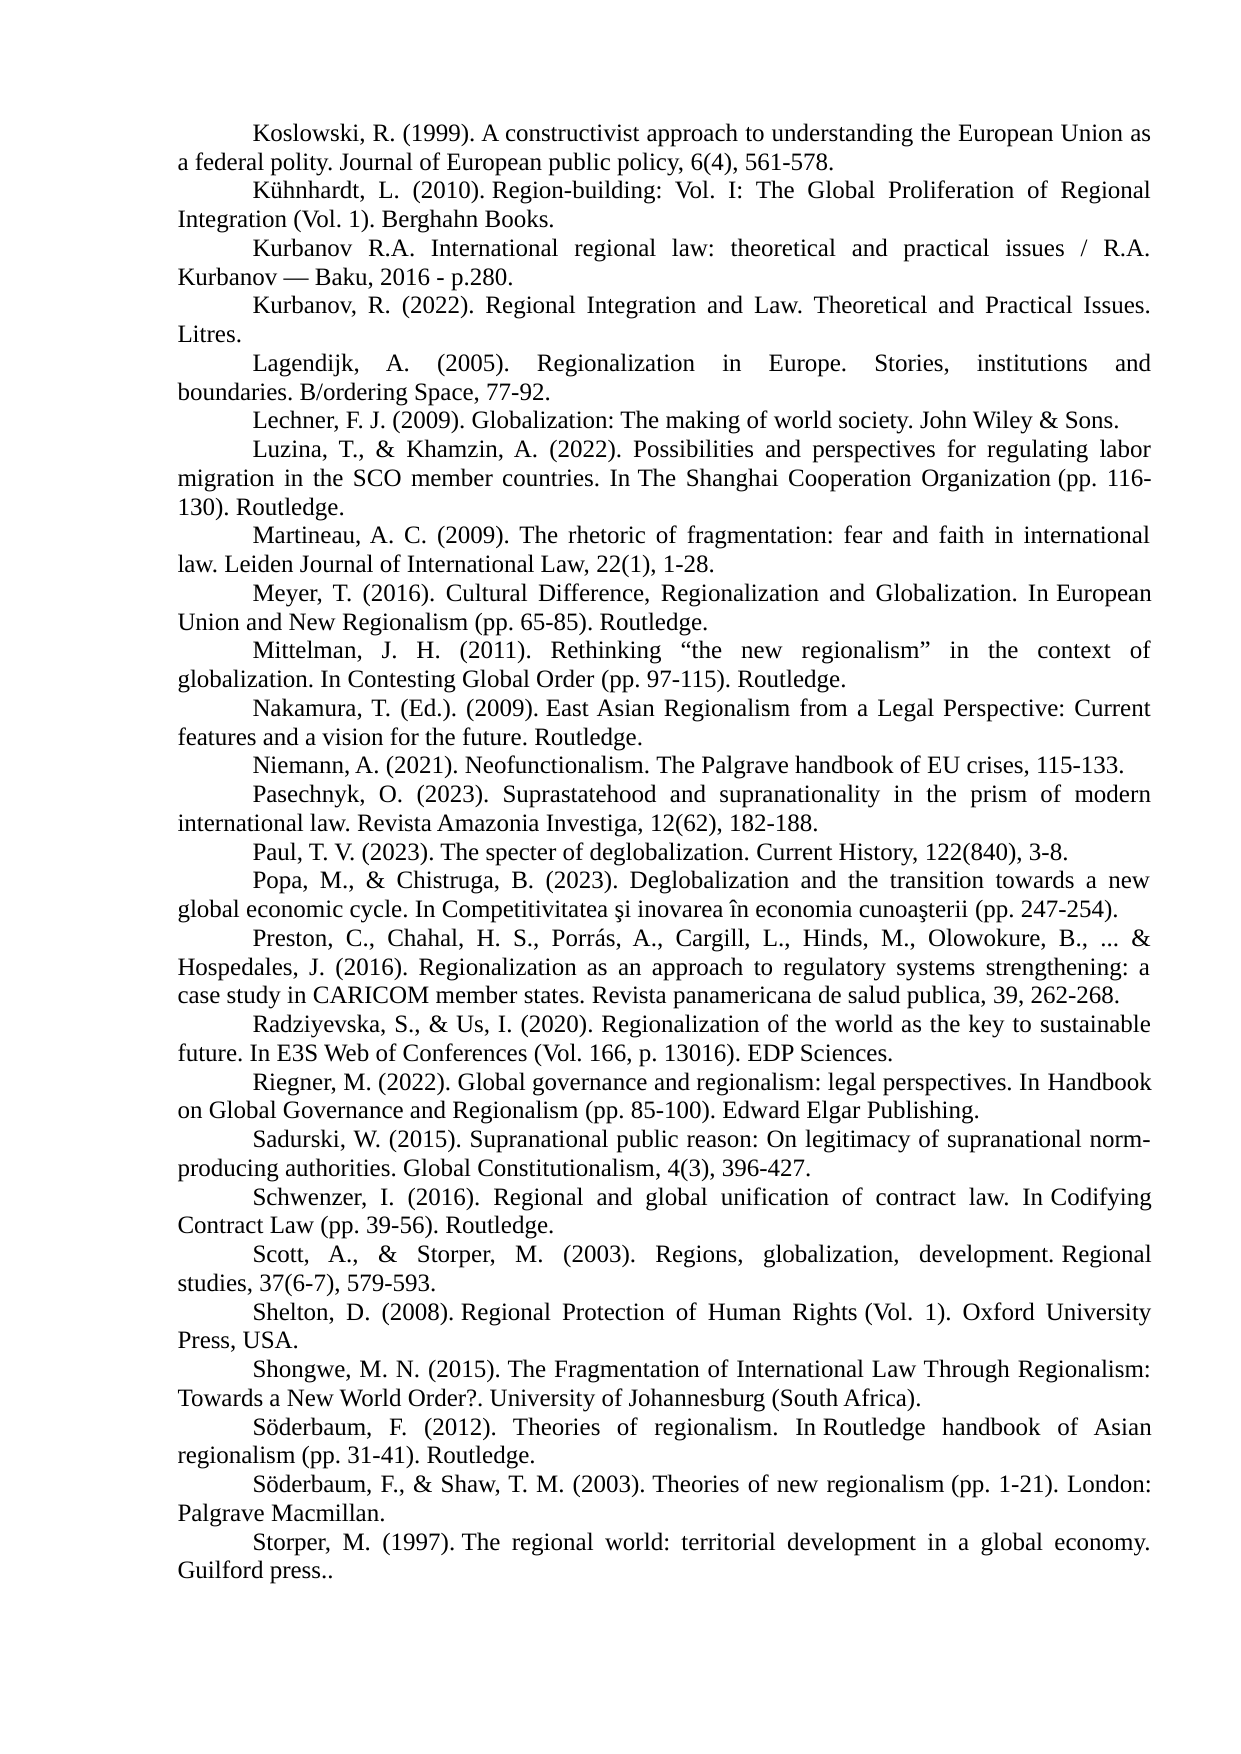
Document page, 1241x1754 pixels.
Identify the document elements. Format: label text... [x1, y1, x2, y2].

text Riegner, M. (2022). Global governance and regionalism: legal perspectives. In Handbook on Global Governance and Regionalism (pp. 85-100). Edward Elgar Publishing. [177, 1067, 1152, 1124]
text Schwenzer, I. (2016). Regional and global unification of contract law. In Codifying Contract Law (pp. 39-56). Routledge. [177, 1182, 1152, 1239]
text Söderbaum, F. (2012). Theories of regionalism. In Routledge handbook of Asian regionalism (pp. 31-41). Routledge. [177, 1412, 1152, 1469]
text Koslowski, R. (1999). A constructivist approach to understanding the European Union as a federal polity. Journal of European public policy, 6(4), 561-578. [177, 118, 1152, 176]
text Kurbanov R.A. International regional law: theoretical and practical issues / R.A. Kurbanov — Baku, 2016 - p.280. [177, 233, 1152, 291]
text Mittelman, J. H. (2011). Rethinking “the new regionalism” in the context of globalization. In Contesting Global Order (pp. 97-115). Routledge. [177, 636, 1152, 693]
text Scott, A., & Storper, M. (2003). Regions, globalization, development. Regional studies, 37(6-7), 579-593. [177, 1239, 1152, 1297]
text Sadurski, W. (2015). Supranational public reason: On legitimacy of supranational norm-producing authorities. Global Constitutionalism, 4(3), 396-427. [177, 1124, 1152, 1182]
text Popa, M., & Chistruga, B. (2023). Deglobalization and the transition towards a new global economic cycle. In Competitivitatea şi inovarea în economia cunoaşterii (pp. 247-254). [177, 866, 1152, 923]
text Lechner, F. J. (2009). Globalization: The making of world society. John Wiley & Sons. [177, 406, 1152, 434]
text Pasechnyk, O. (2023). Suprastatehood and supranationality in the prism of modern international law. Revista Amazonia Investiga, 12(62), 182-188. [177, 779, 1152, 837]
text Nakamura, T. (Ed.). (2009). East Asian Regionalism from a Legal Perspective: Current features and a vision for the future. Routledge. [177, 693, 1152, 751]
text Preston, C., Chahal, H. S., Porrás, A., Cargill, L., Hinds, M., Olowokure, B., ... & Hospedales, J. (2016). Regionalization as an approach to regulatory systems strengthening: a case study in CARICOM member states. Revista panamericana de salud publica, 39, 262-268. [177, 923, 1152, 1009]
text Söderbaum, F., & Shaw, T. M. (2003). Theories of new regionalism (pp. 1-21). London: Palgrave Macmillan. [177, 1469, 1152, 1527]
text Meyer, T. (2016). Cultural Difference, Regionalization and Globalization. In European Union and New Regionalism (pp. 65-85). Routledge. [177, 578, 1152, 636]
text Radziyevska, S., & Us, I. (2020). Regionalization of the world as the key to sustainable future. In E3S Web of Conferences (Vol. 166, p. 13016). EDP Sciences. [177, 1009, 1152, 1067]
text Kühnhardt, L. (2010). Region-building: Vol. I: The Global Proliferation of Regional Integration (Vol. 1). Berghahn Books. [177, 176, 1152, 233]
text Luzina, T., & Khamzin, A. (2022). Possibilities and perspectives for regulating labor migration in the SCO member countries. In The Shanghai Cooperation Organization (pp. 116-130). Routledge. [177, 434, 1152, 521]
text Storper, M. (1997). The regional world: territorial development in a global economy. Guilford press.. [177, 1527, 1152, 1584]
text Kurbanov, R. (2022). Regional Integration and Law. Theoretical and Practical Issues. Litres. [177, 291, 1152, 348]
text Shelton, D. (2008). Regional Protection of Human Rights (Vol. 1). Oxford University Press, USA. [177, 1297, 1152, 1354]
text Shongwe, M. N. (2015). The Fragmentation of International Law Through Regionalism: Towards a New World Order?. University of Johannesburg (South Africa). [177, 1354, 1152, 1412]
text Niemann, A. (2021). Neofunctionalism. The Palgrave handbook of EU crises, 115-133. [177, 751, 1152, 779]
text Paul, T. V. (2023). The specter of deglobalization. Current History, 122(840), 3-8. [177, 837, 1152, 866]
text Martineau, A. C. (2009). The rhetoric of fragmentation: fear and faith in international law. Leiden Journal of International Law, 22(1), 1-28. [177, 521, 1152, 578]
text Lagendijk, A. (2005). Regionalization in Europe. Stories, institutions and boundaries. B/ordering Space, 77-92. [177, 348, 1152, 406]
